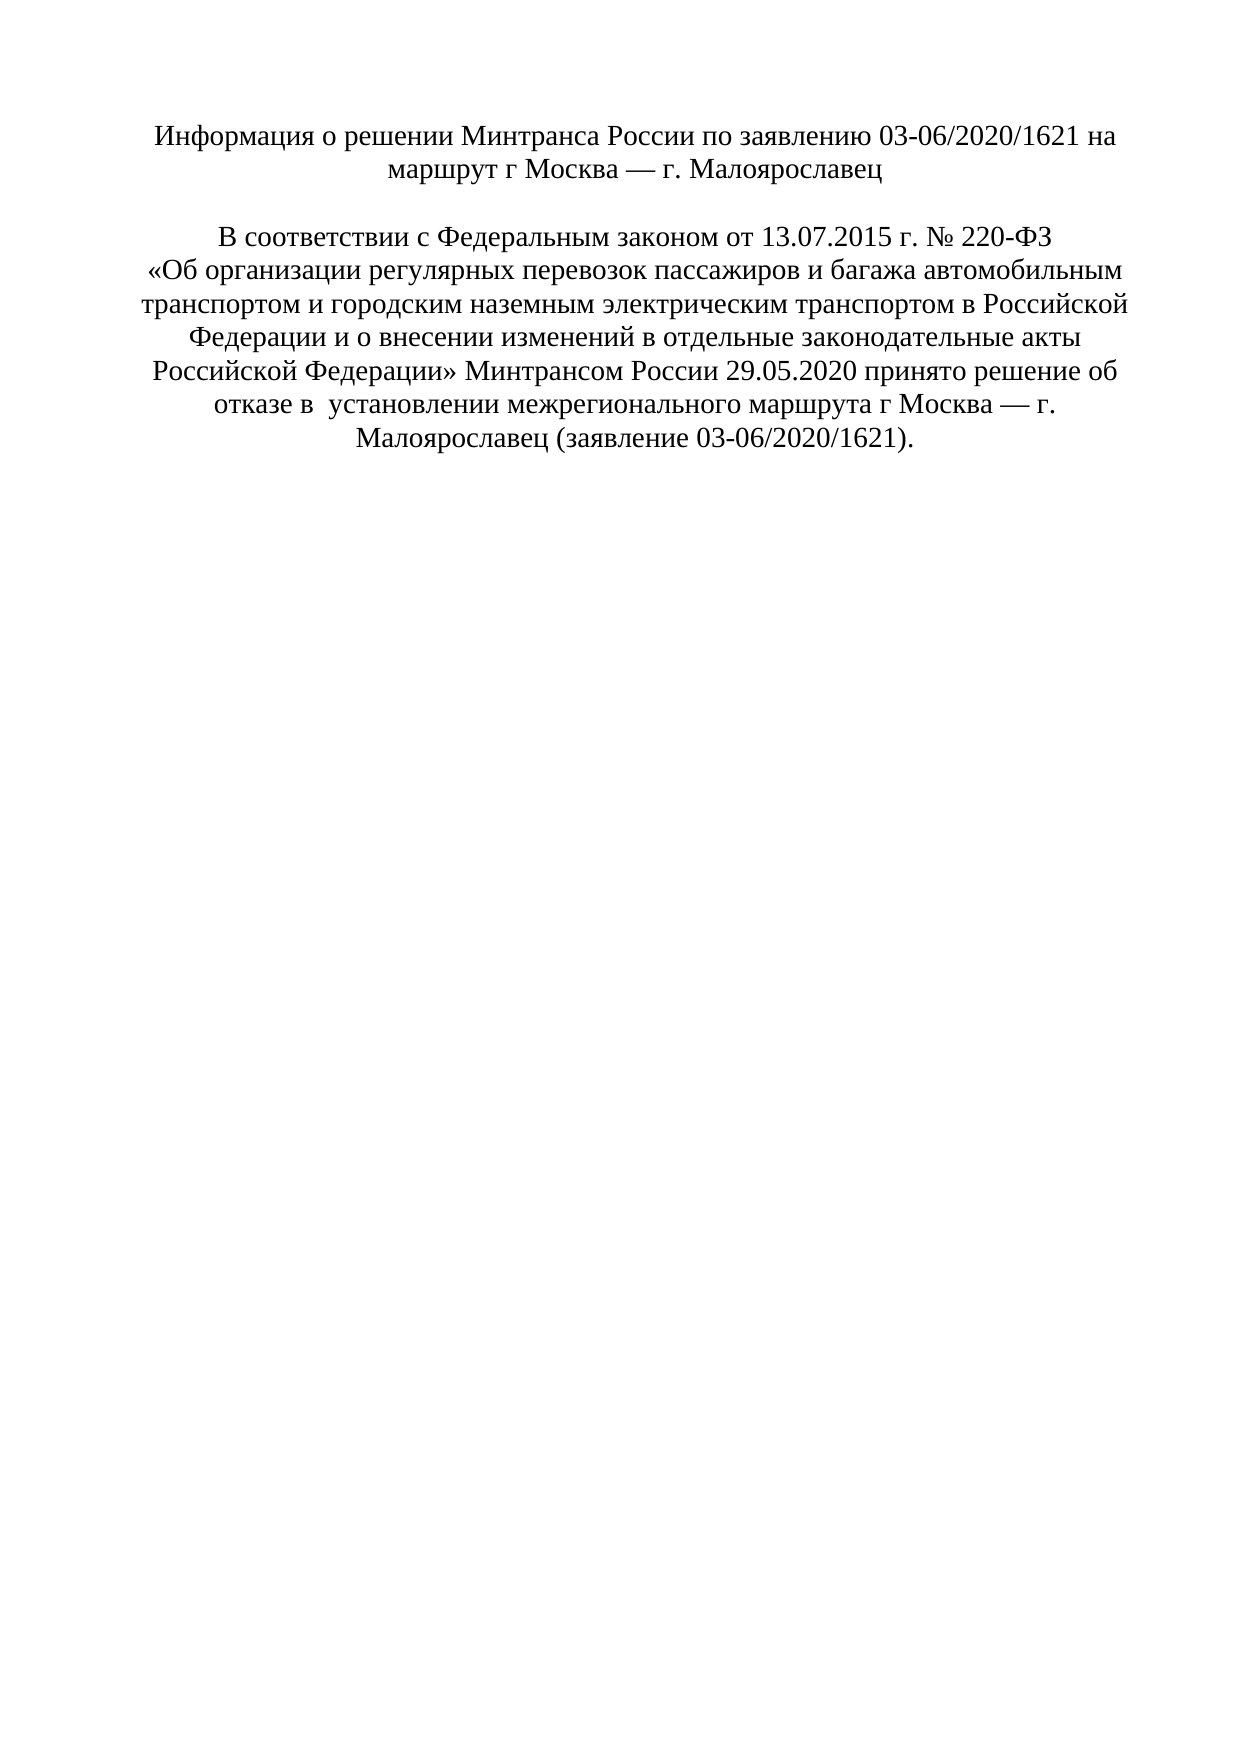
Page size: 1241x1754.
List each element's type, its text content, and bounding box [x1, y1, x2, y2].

text Информация о решении Минтранса России по заявлению 03-06/2020/1621 на маршрут г Москва — г. Малоярославец [118, 118, 1152, 185]
text В соответствии с Федеральным законом от 13.07.2015 г. № 220-ФЗ «Об организации регулярных перевозок пассажиров и багажа автомобильным транспортом и городским наземным электрическим транспортом в Российской Федерации и о внесении изменений в отдельные законодательные акты Российской Федерации» Минтрансом России 29.05.2020 принято решение об отказе в установлении межрегионального маршрута г Москва — г. Малоярославец (заявление 03-06/2020/1621). [118, 219, 1152, 453]
